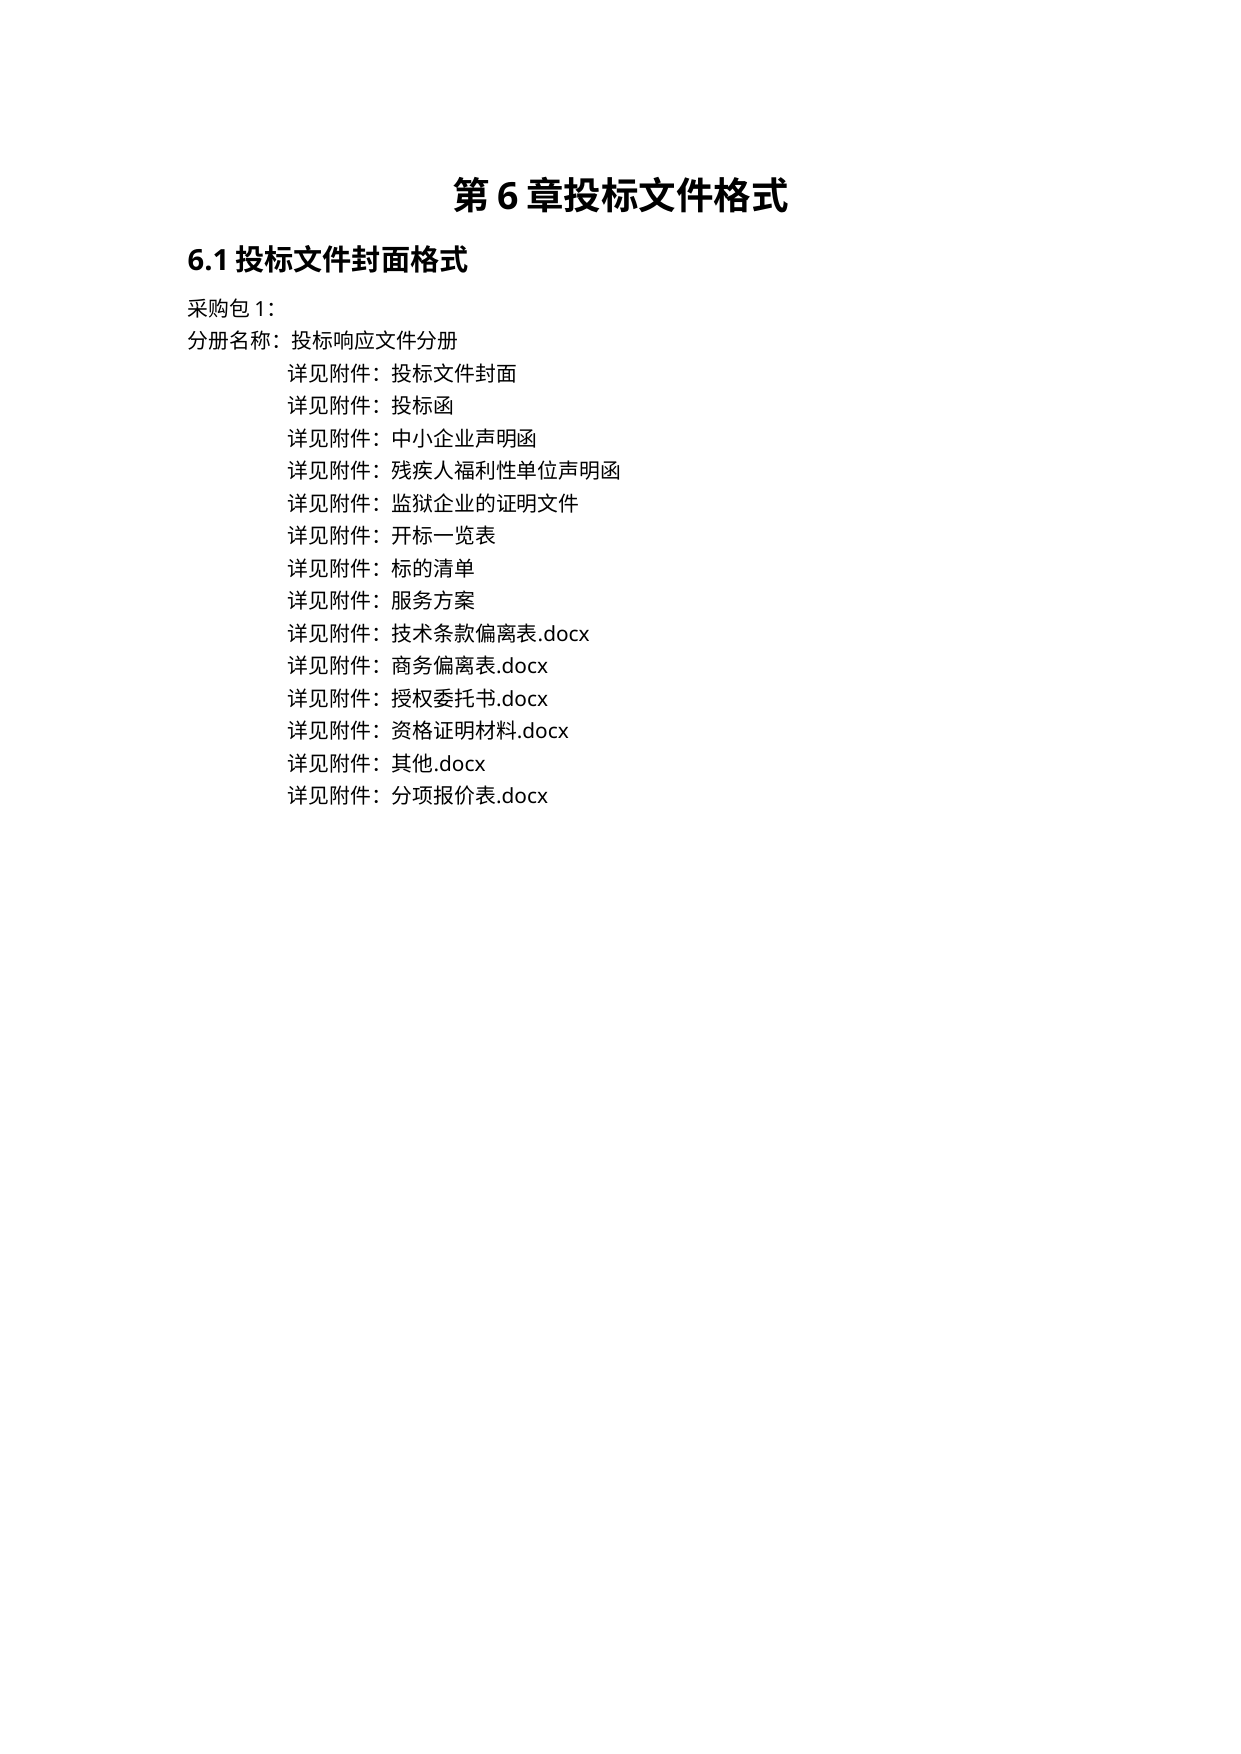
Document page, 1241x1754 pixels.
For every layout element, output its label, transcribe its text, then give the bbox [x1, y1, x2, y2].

text 详见附件：资格证明材料.docx [187, 714, 1053, 747]
text 详见附件：投标函 [187, 389, 1053, 422]
text 采购包1： [187, 292, 1053, 324]
text 6.1投标文件封面格式 [187, 227, 1053, 292]
text 详见附件：标的清单 [187, 552, 1053, 584]
text 详见附件：技术条款偏离表.docx [187, 617, 1053, 649]
text 第6章投标文件格式 [187, 162, 1053, 227]
text 详见附件：授权委托书.docx [187, 682, 1053, 714]
text 详见附件：开标一览表 [187, 519, 1053, 552]
text 详见附件：监狱企业的证明文件 [187, 487, 1053, 519]
text 详见附件：残疾人福利性单位声明函 [187, 454, 1053, 487]
text 分册名称：投标响应文件分册 [187, 324, 1053, 357]
text 详见附件：投标文件封面 [187, 357, 1053, 389]
text 详见附件：其他.docx [187, 747, 1053, 779]
text 详见附件：商务偏离表.docx [187, 649, 1053, 682]
text 详见附件：分项报价表.docx [187, 779, 1053, 812]
text 详见附件：中小企业声明函 [187, 422, 1053, 454]
text 详见附件：服务方案 [187, 584, 1053, 617]
